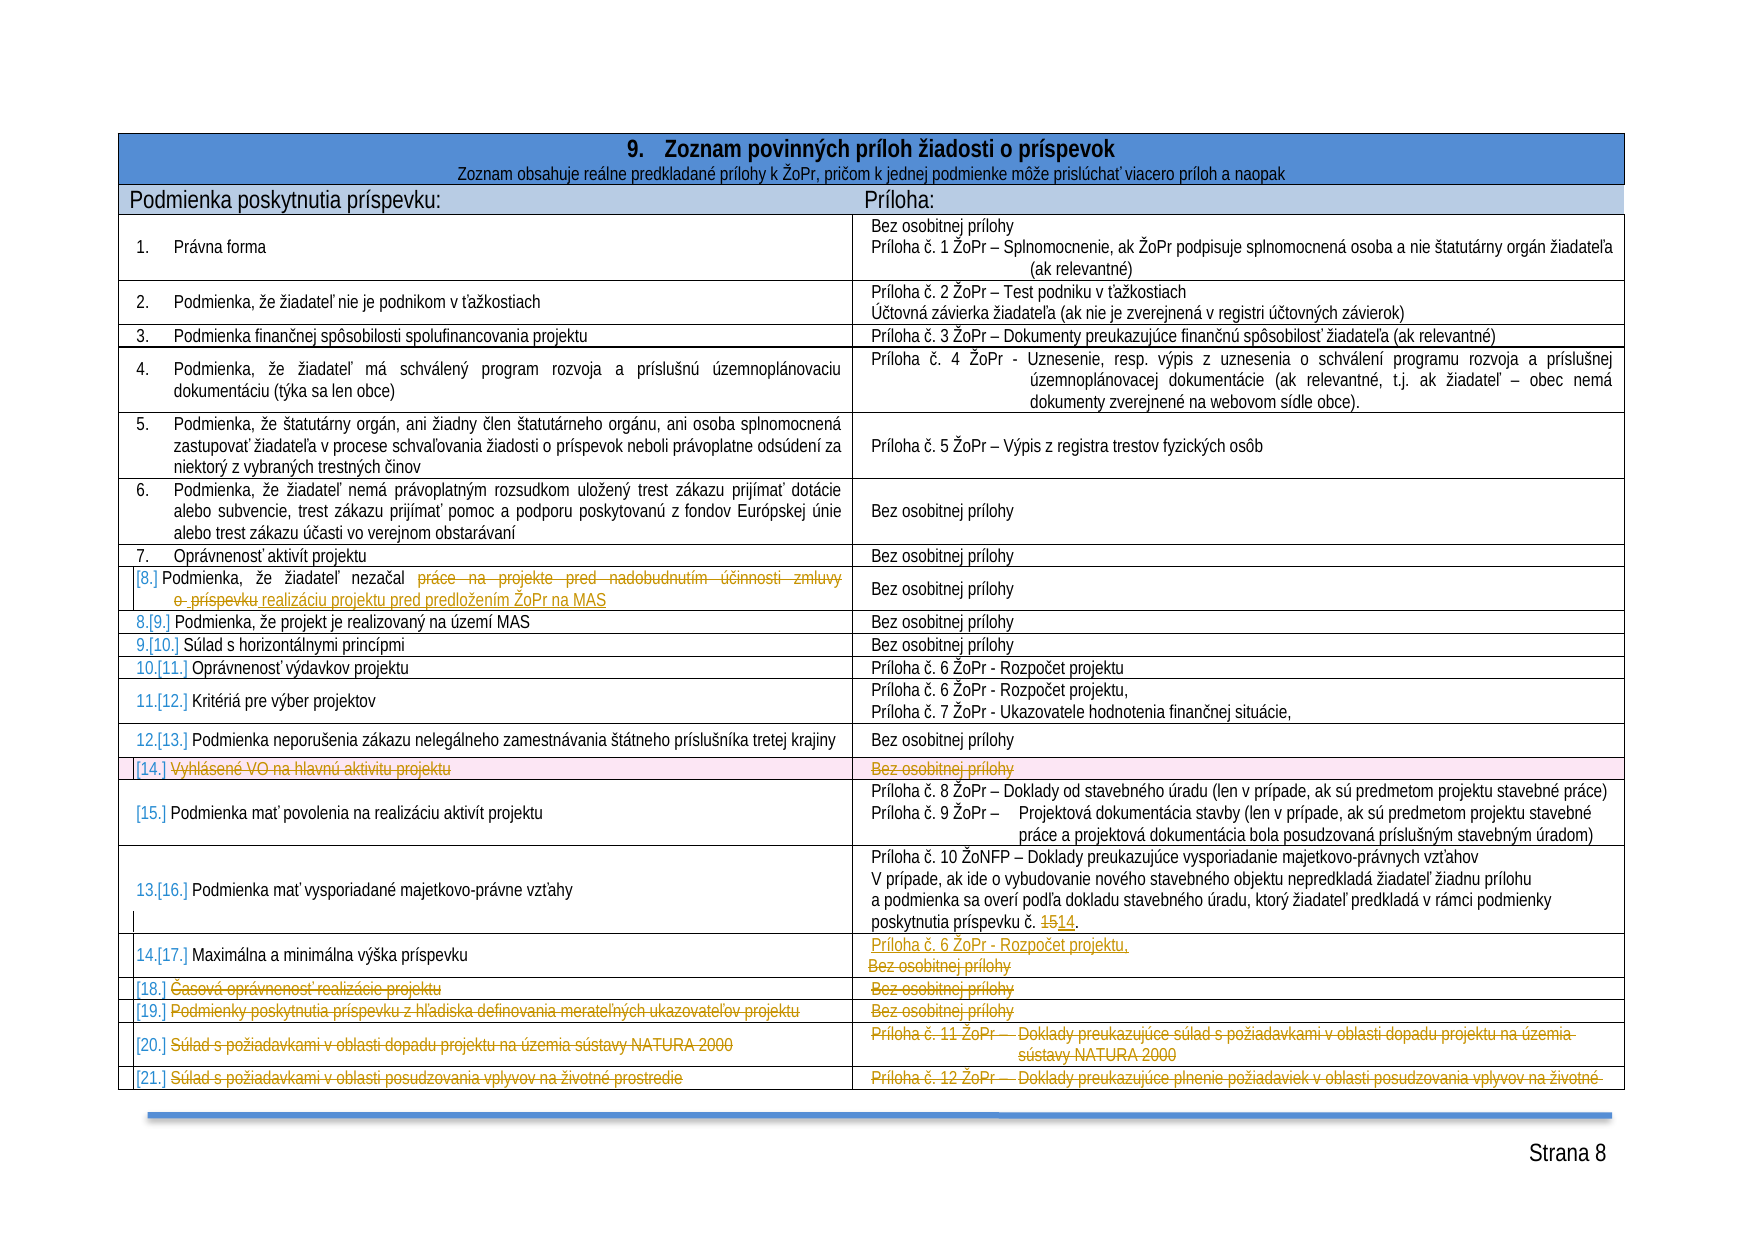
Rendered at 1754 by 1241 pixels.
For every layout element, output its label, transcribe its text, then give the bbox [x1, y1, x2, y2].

table_cell [134, 978, 852, 999]
table_cell [853, 934, 1624, 977]
table_cell Bez osobitnej prílohy [853, 634, 1624, 656]
table_cell Podmienka, že žiadateľ nie je podnikom v ťažkostiach [119, 281, 852, 324]
table_cell Príloha č. 5 ŽoPr – Výpis z registra trestov fyzických osôb [853, 413, 1624, 478]
table_cell Príloha č. 8 ŽoPr – Doklady od stavebného úradu (len v prípade, ak sú predmetom projektu stavebné práce) Príloha č. 9 ŽoPr – Projektová dokumentácia stavby (len v prípade, ak sú predmetom projektu stavebné práce a projektová dokumentácia bola posudzovaná príslušným stavebným úradom) [853, 780, 1624, 845]
table_header Zoznam povinných príloh žiadosti o príspevok Zoznam obsahuje reálne predkladané prílohy k ŽoPr, pričom k jednej podmienke môže prislúchať viacero príloh a naopak [119, 134, 1624, 184]
table_cell Príloha č. 4 ŽoPr - Uznesenie, resp. výpis z uznesenia o schválení programu rozvoja a príslušnej územnoplánovacej dokumentácie (ak relevantné, t.j. ak žiadateľ – obec nemá dokumenty zverejnené na webovom sídle obce). [853, 348, 1624, 412]
table_cell Príloha č. 2 ŽoPr – Test podniku v ťažkostiach Účtovná závierka žiadateľa (ak nie je zverejnená v registri účtovných závierok) [853, 281, 1624, 324]
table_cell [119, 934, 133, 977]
table_cell [134, 1067, 852, 1088]
table_cell [134, 1000, 852, 1022]
table_cell Podmienka neporušenia zákazu nelegálneho zamestnávania štátneho príslušníka tretej krajiny [119, 724, 852, 757]
table_cell Podmienka poskytnutia príspevku: [119, 185, 853, 214]
table_cell Bez osobitnej prílohy Príloha č. 1 ŽoPr – Splnomocnenie, ak ŽoPr podpisuje splnomocnená osoba a nie štatutárny orgán žiadateľa (ak relevantné) [853, 215, 1624, 279]
table_cell Podmienka mať povolenia na realizáciu aktivít projektu [119, 780, 852, 845]
table_cell [119, 1023, 133, 1066]
table_cell Príloha č. 6 ŽoPr - Rozpočet projektu, Príloha č. 7 ŽoPr - Ukazovatele hodnotenia finančnej situácie, [853, 679, 1624, 722]
table_cell [853, 1067, 1624, 1088]
table_cell Podmienka finančnej spôsobilosti spolufinancovania projektu [119, 325, 852, 346]
table_cell Podmienka, že žiadateľ nemá právoplatným rozsudkom uložený trest zákazu prijímať dotácie alebo subvencie, trest zákazu prijímať pomoc a podporu poskytovanú z fondov Európskej únie alebo trest zákazu účasti vo verejnom obstarávaní [119, 479, 852, 543]
table_cell [853, 1000, 1624, 1022]
table_cell [134, 1023, 852, 1066]
table_cell Súlad s horizontálnymi princípmi [119, 634, 852, 656]
table_cell Bez osobitnej prílohy [853, 611, 1624, 633]
table_cell Podmienka, že štatutárny orgán, ani žiadny člen štatutárneho orgánu, ani osoba splnomocnená zastupovať žiadateľa v procese schvaľovania žiadosti o príspevok neboli právoplatne odsúdení za niektorý z vybraných trestných činov [119, 413, 852, 478]
table_cell [119, 1067, 133, 1088]
table_cell Príloha č. 6 ŽoPr - Rozpočet projektu [853, 657, 1624, 678]
table_cell Bez osobitnej prílohy [853, 545, 1624, 566]
table_cell Bez osobitnej prílohy [853, 479, 1624, 543]
table_cell Podmienka, že žiadateľ nezačal [134, 567, 852, 610]
table_cell Príloha: [853, 185, 1624, 214]
table_cell Bez osobitnej prílohy [853, 567, 1624, 610]
table_cell Podmienka mať vysporiadané majetkovo-právne vzťahy [119, 846, 852, 932]
table_cell [119, 978, 133, 999]
table_cell Maximálna a minimálna výška príspevku [134, 934, 852, 977]
table_cell [853, 1023, 1624, 1066]
table_cell [119, 1000, 133, 1022]
table_cell Oprávnenosť aktivít projektu [119, 545, 852, 566]
table_cell [853, 978, 1624, 999]
table_cell Kritériá pre výber projektov [119, 679, 852, 722]
table_cell Oprávnenosť výdavkov projektu [119, 657, 852, 678]
table_cell Príloha č. 3 ŽoPr – Dokumenty preukazujúce finančnú spôsobilosť žiadateľa (ak relevantné) [853, 325, 1624, 346]
table_cell Príloha č. 10 ŽoNFP – Doklady preukazujúce vysporiadanie majetkovo-právnych vzťahov V prípade, ak ide o vybudovanie nového stavebného objektu nepredkladá žiadateľ žiadnu prílohu a podmienka sa overí podľa dokladu stavebného úradu, ktorý žiadateľ predkladá v rámci podmienky poskytnutia príspevku č. . [853, 846, 1624, 932]
table_cell Podmienka, že žiadateľ má schválený program rozvoja a príslušnú územnoplánovaciu dokumentáciu (týka sa len obce) [119, 348, 852, 412]
table_cell Právna forma [119, 215, 852, 279]
table_cell Bez osobitnej prílohy [853, 724, 1624, 757]
table_cell Podmienka, že projekt je realizovaný na území MAS [119, 611, 852, 633]
